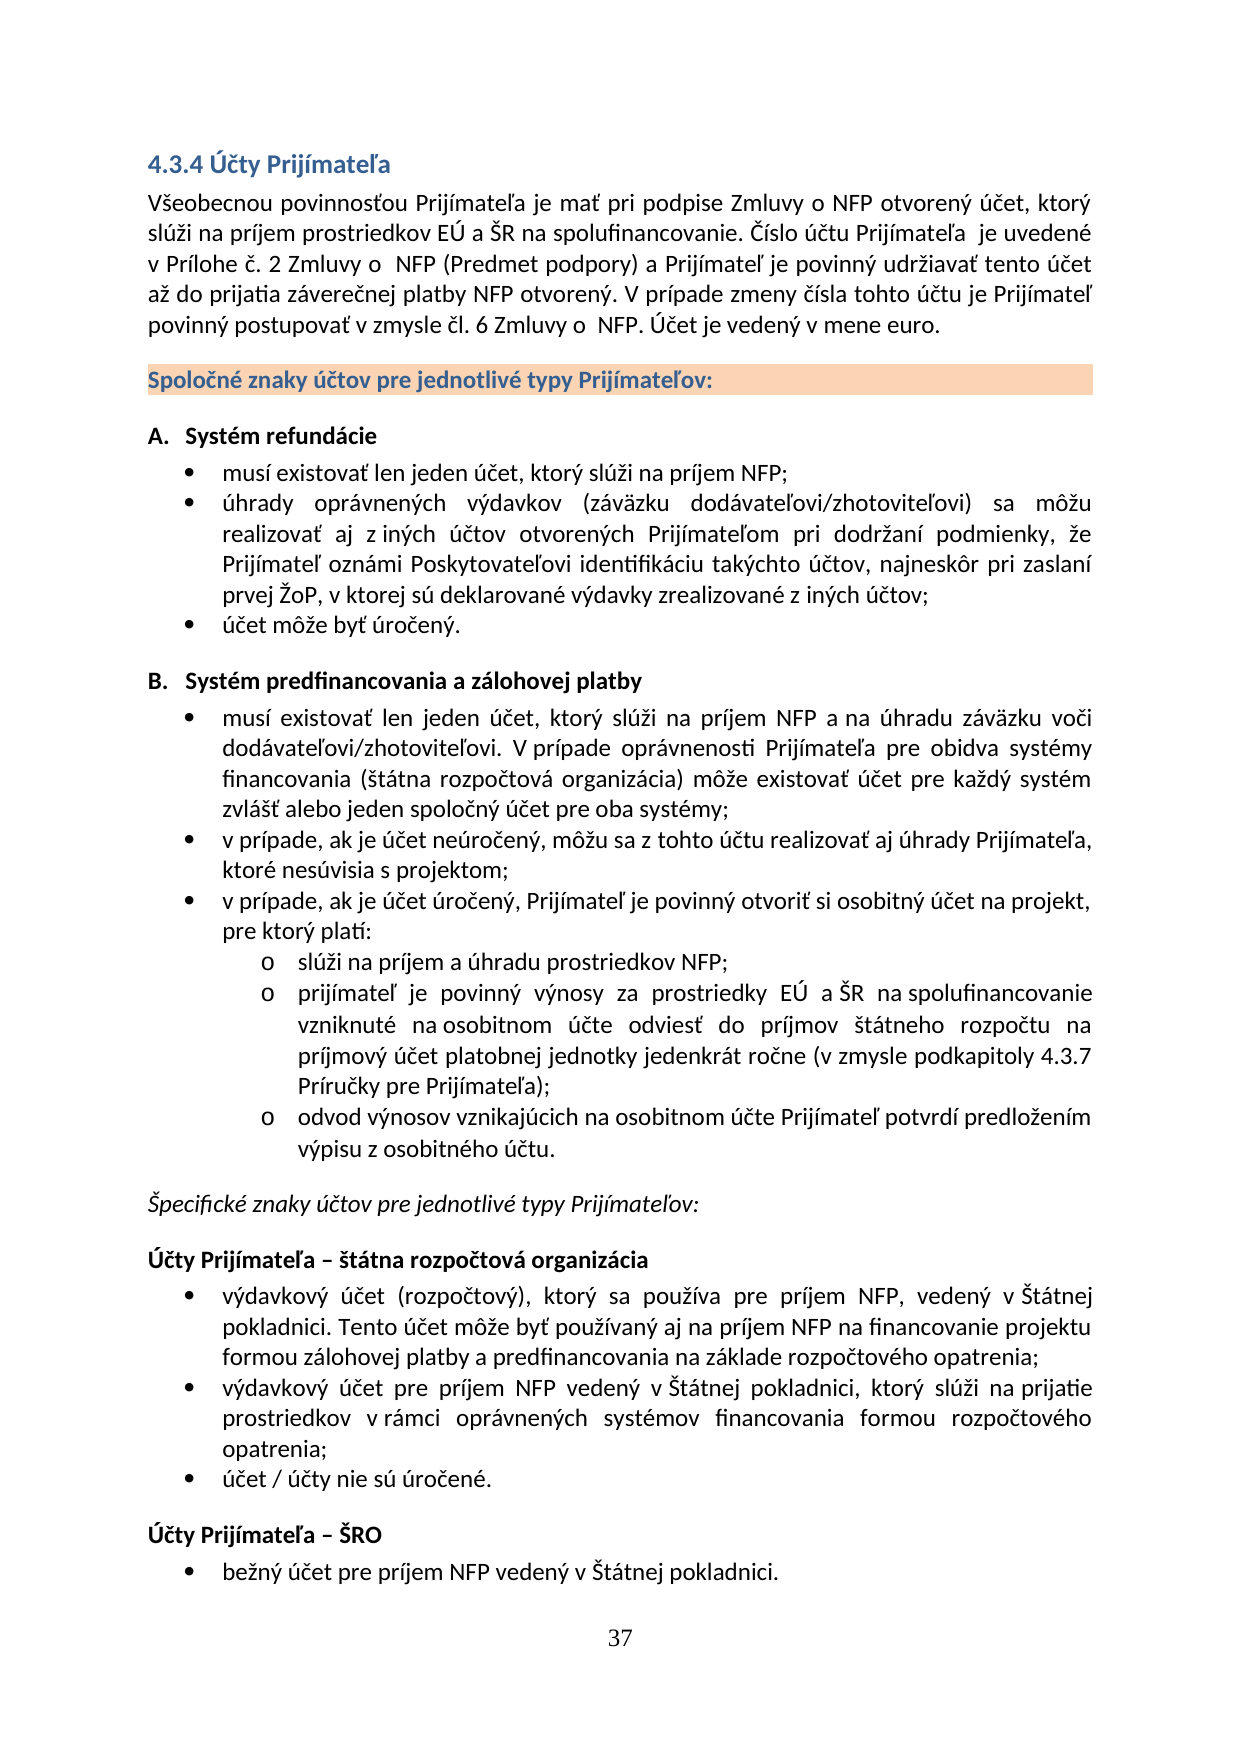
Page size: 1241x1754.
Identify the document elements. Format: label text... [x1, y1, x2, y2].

subtitle Systém predfinancovania a zálohovej platby [148, 665, 1093, 695]
list výdavkový účet (rozpočtový), ktorý sa používa pre príjem NFP, vedený v Štátnej pokladnici. Tento účet môže byť používaný aj na príjem NFP na financovanie projektu formou zálohovej platby a predfinancovania na základe rozpočtového opatrenia; [185, 1281, 1093, 1372]
list v prípade, ak je účet neúročený, môžu sa z tohto účtu realizovať aj úhrady Prijímateľa, ktoré nesúvisia s projektom; [185, 824, 1093, 885]
subtitle Účty Prijímateľa – ŠRO [148, 1519, 1093, 1550]
list výdavkový účet pre príjem NFP vedený v Štátnej pokladnici, ktorý slúži na prijatie prostriedkov v rámci oprávnených systémov financovania formou rozpočtového opatrenia; [185, 1372, 1093, 1464]
list musí existovať len jeden účet, ktorý slúži na príjem NFP; [185, 457, 1093, 487]
list úhrady oprávnených výdavkov (záväzku dodávateľovi/zhotoviteľovi) sa môžu realizovať aj z iných účtov otvorených Prijímateľom pri dodržaní podmienky, že Prijímateľ oznámi Poskytovateľovi identifikáciu takýchto účtov, najneskôr pri zaslaní prvej ŽoP, v ktorej sú deklarované výdavky zrealizované z iných účtov; [185, 487, 1093, 609]
list slúži na príjem a úhradu prostriedkov NFP; [260, 946, 1093, 978]
list odvod výnosov vznikajúcich na osobitnom účte Prijímateľ potvrdí predložením výpisu z osobitného účtu. [260, 1101, 1093, 1163]
subtitle 4.3.4 Účty Prijímateľa [148, 148, 1093, 181]
subtitle Špecifické znaky účtov pre jednotlivé typy Prijímateľov: [148, 1188, 1093, 1219]
list účet môže byť úročený. [185, 609, 1093, 640]
subtitle Účty Prijímateľa – štátna rozpočtová organizácia [148, 1244, 1093, 1274]
list Všeobecnou povinnosťou Prijímateľa je mať pri podpise Zmluvy o NFP otvorený účet, ktorý slúži na príjem prostriedkov EÚ a ŠR na spolufinancovanie. Číslo účtu Prijímateľa je uvedené v Prílohe č. 2 Zmluvy o NFP (Predmet podpory) a Prijímateľ je povinný udržiavať tento účet až do prijatia záverečnej platby NFP otvorený. V prípade zmeny čísla tohto účtu je Prijímateľ povinný postupovať v zmysle čl. 6 Zmluvy o NFP. Účet je vedený v mene euro. [148, 187, 1093, 339]
subtitle Systém refundácie [148, 420, 1093, 451]
list prijímateľ je povinný výnosy za prostriedky EÚ a ŠR na spolufinancovanie vzniknuté na osobitnom účte odviesť do príjmov štátneho rozpočtu na príjmový účet platobnej jednotky jedenkrát ročne (v zmysle podkapitoly 4.3.7 Príručky pre Prijímateľa); [260, 978, 1093, 1101]
list musí existovať len jeden účet, ktorý slúži na príjem NFP a na úhradu záväzku voči dodávateľovi/zhotoviteľovi. V prípade oprávnenosti Prijímateľa pre obidva systémy financovania (štátna rozpočtová organizácia) môže existovať účet pre každý systém zvlášť alebo jeden spoločný účet pre oba systémy; [185, 702, 1093, 824]
list účet / účty nie sú úročené. [185, 1464, 1093, 1494]
subtitle Spoločné znaky účtov pre jednotlivé typy Prijímateľov: [148, 364, 1093, 395]
list bežný účet pre príjem NFP vedený v Štátnej pokladnici. [185, 1556, 1093, 1586]
list v prípade, ak je účet úročený, Prijímateľ je povinný otvoriť si osobitný účet na projekt, pre ktorý platí: [185, 885, 1093, 946]
